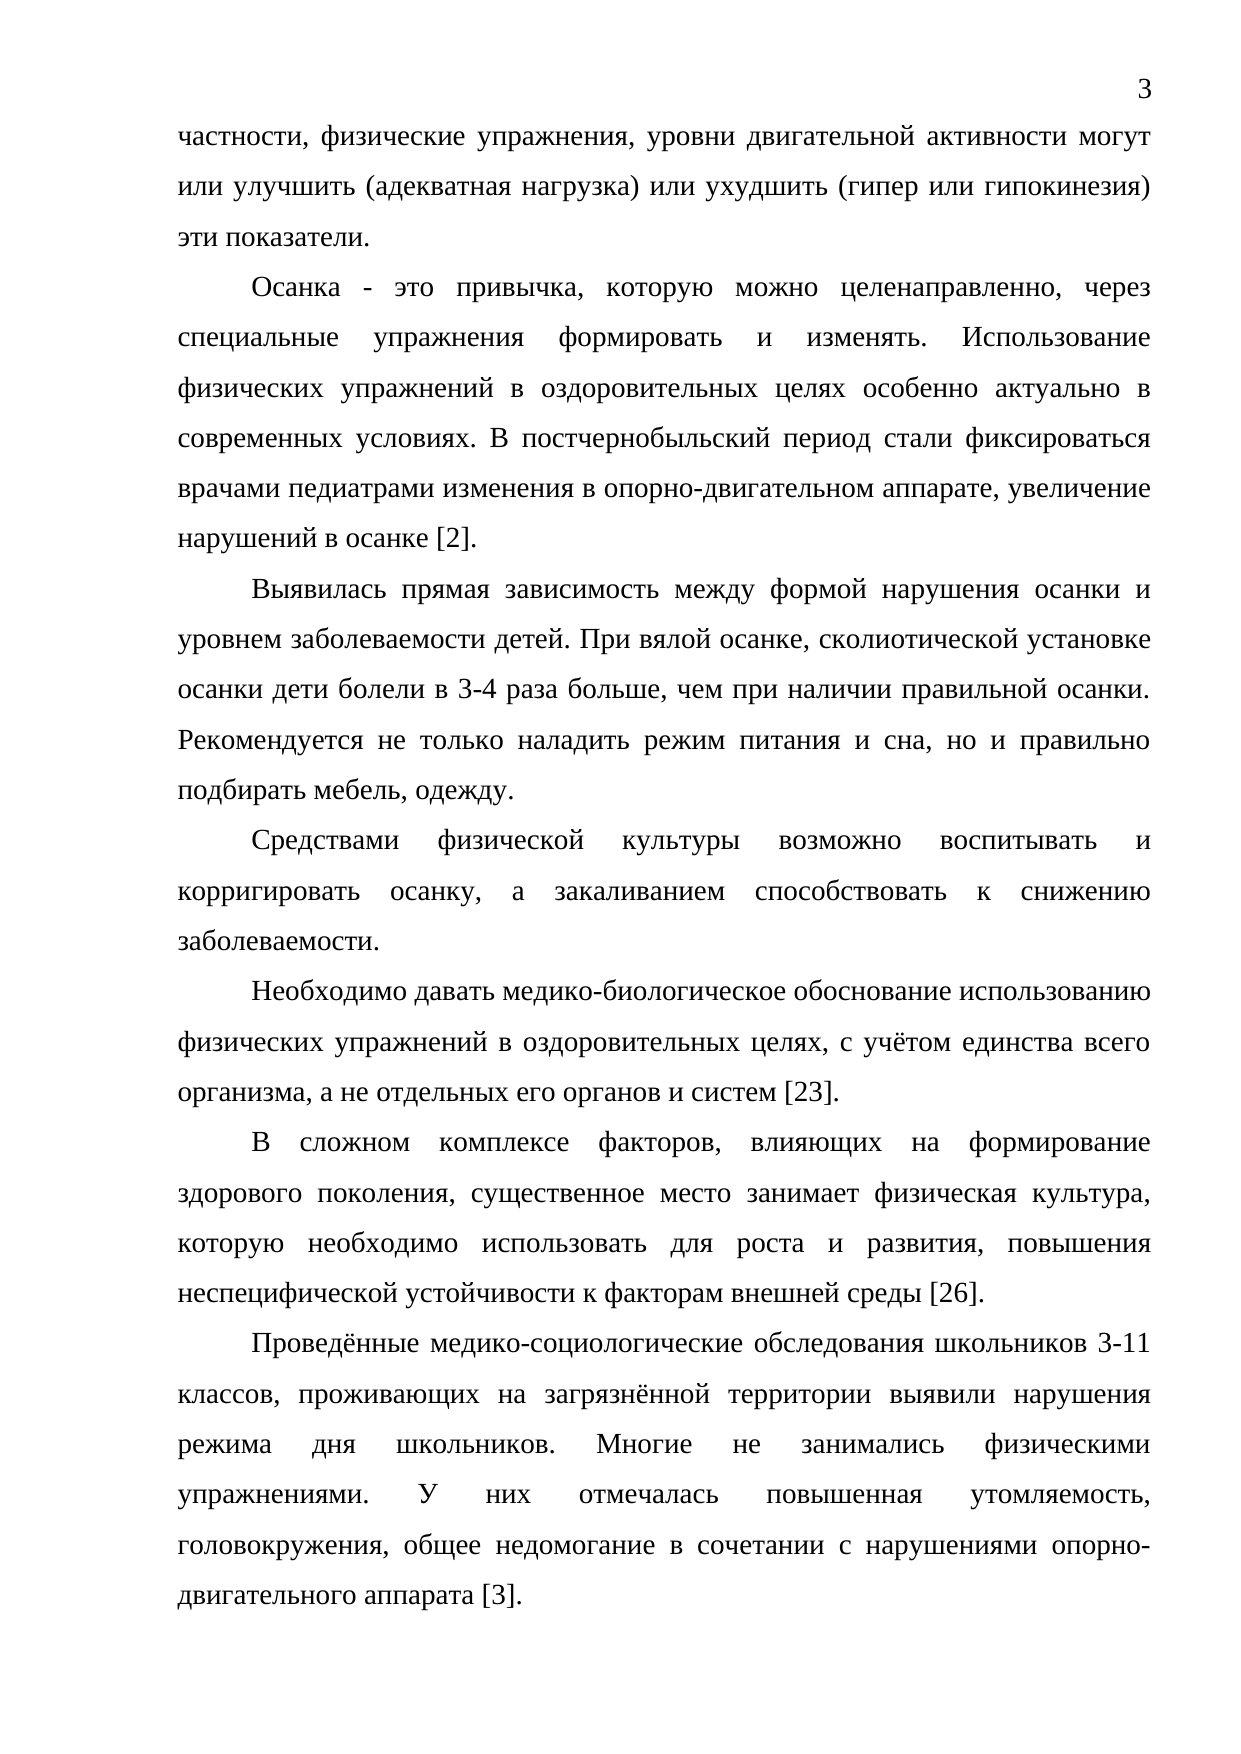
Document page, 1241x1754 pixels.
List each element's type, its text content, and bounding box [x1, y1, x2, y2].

text В сложном комплексе факторов, влияющих на формирование здорового поколения, существенное место занимает физическая культура, которую необходимо использовать для роста и развития, повышения неспецифической устойчивости к факторам внешней среды [26]. [177, 1124, 1152, 1309]
text Выявилась прямая зависимость между формой нарушения осанки и уровнем заболеваемости детей. При вялой осанке, сколиотической установке осанки дети болели в 3-4 раза больше, чем при наличии правильной осанки. Рекомендуется не только наладить режим питания и сна, но и правильно подбирать мебель, одежду. [177, 571, 1152, 806]
text Проведённые медико-социологические обследования школьников 3-11 классов, проживающих на загрязнённой территории выявили нарушения режима дня школьников. Многие не занимались физическими упражнениями. У них отмечалась повышенная утомляемость, головокружения, общее недомогание в сочетании с нарушениями опорно-двигательного аппарата [3]. [177, 1326, 1152, 1611]
text Осанка - это привычка, которую можно целенаправленно, через специальные упражнения формировать и изменять. Использование физических упражнений в оздоровительных целях особенно актуально в современных условиях. В постчернобыльский период стали фиксироваться врачами педиатрами изменения в опорно-двигательном аппарате, увеличение нарушений в осанке [2]. [177, 269, 1152, 554]
text Средствами физической культуры возможно воспитывать и корригировать осанку, а закаливанием способствовать к снижению заболеваемости. [177, 822, 1152, 957]
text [177, 118, 1152, 252]
text Необходимо давать медико-биологическое обоснование использованию физических упражнений в оздоровительных целях, с учётом единства всего организма, а не отдельных его органов и систем [23]. [177, 973, 1152, 1108]
